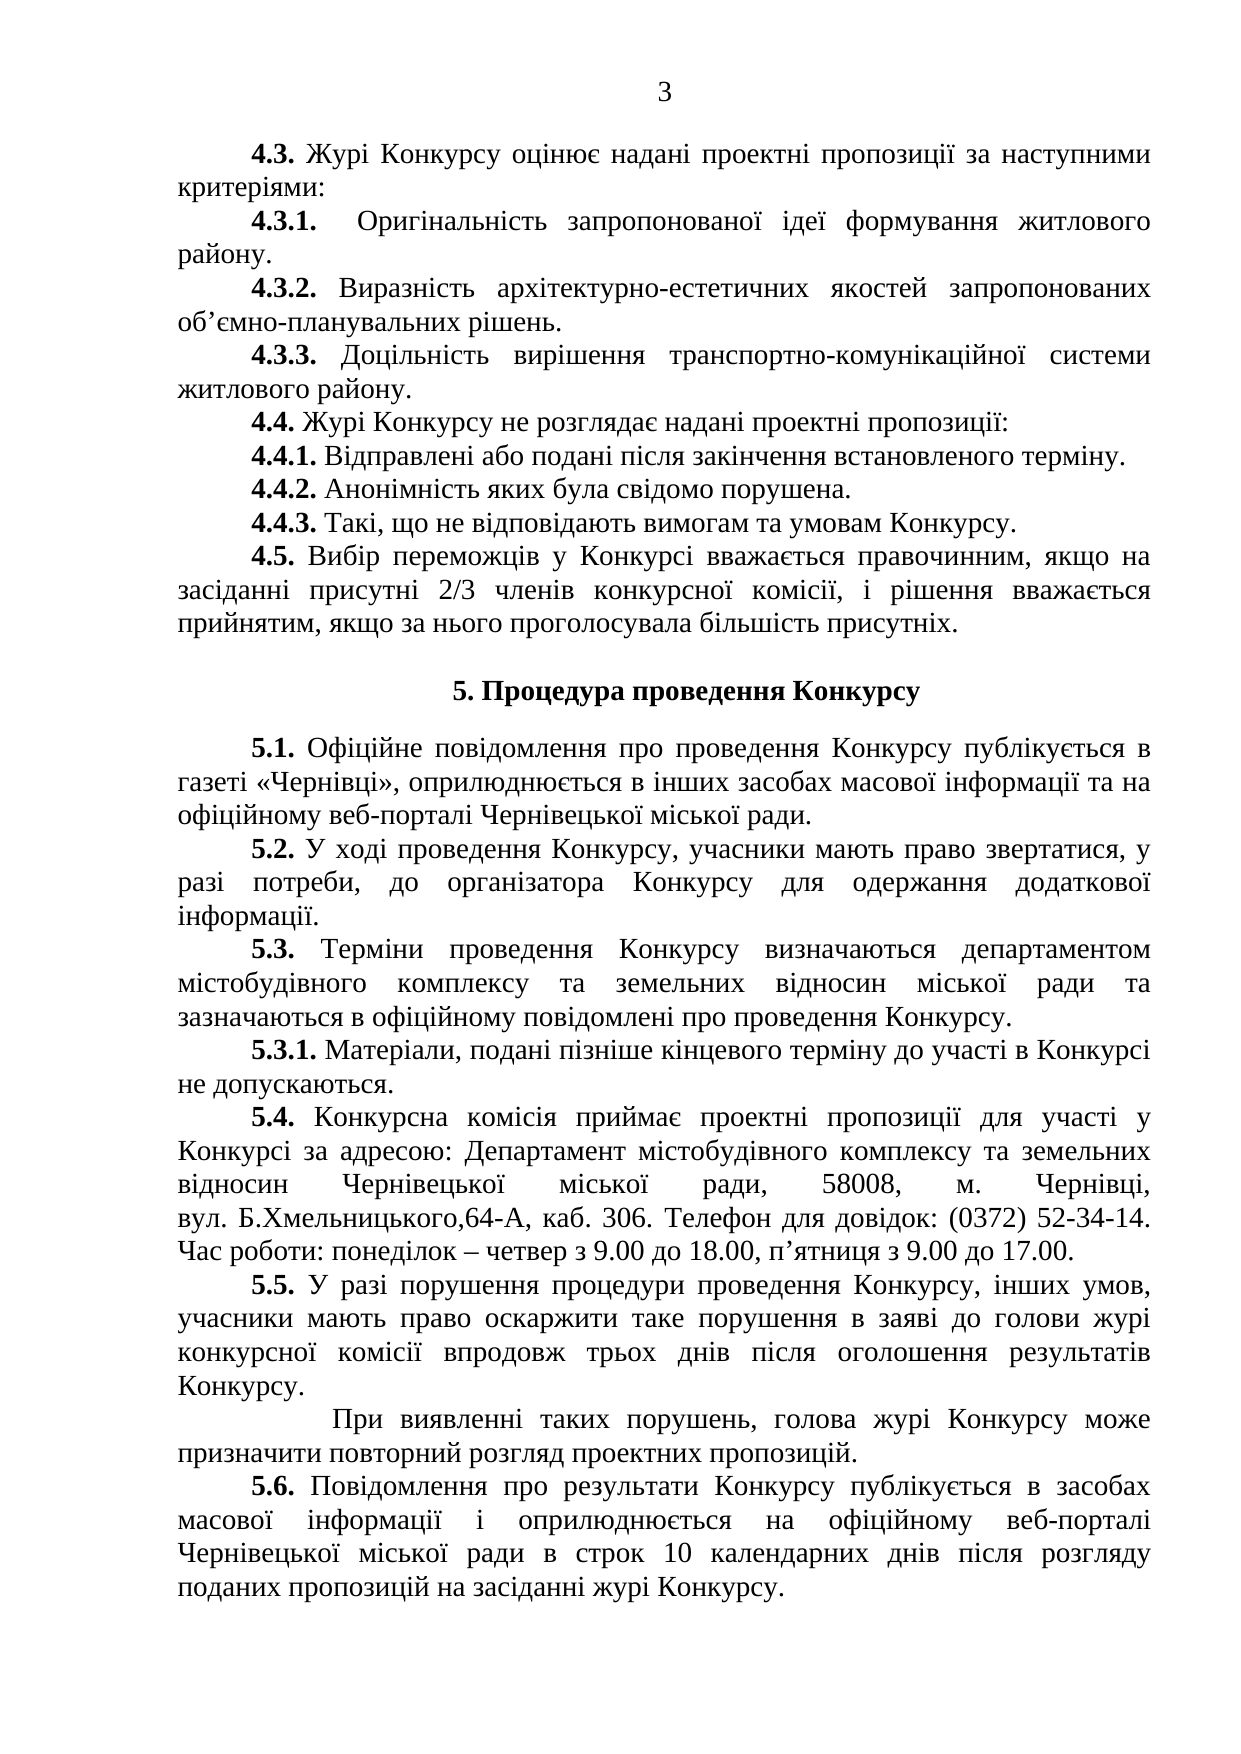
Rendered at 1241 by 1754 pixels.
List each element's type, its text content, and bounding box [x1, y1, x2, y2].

text 5.5. У разі порушення процедури проведення Конкурсу, інших умов, учасники мають право оскаржити таке порушення в заяві до голови журі конкурсної комісії впродовж трьох днів після оголошення результатів Конкурсу. [177, 1267, 1152, 1401]
text 4.4. Журі Конкурсу не розглядає надані проектні пропозиції: [177, 404, 1152, 438]
text 4.3. Журі Конкурсу оцінює надані проектні пропозиції за наступними критеріями: [177, 136, 1152, 203]
text При виявленні таких порушень, голова журі Конкурсу може призначити повторний розгляд проектних пропозицій. [177, 1401, 1152, 1468]
text 4.5. Вибір переможців у Конкурсі вважається правочинним, якщо на засіданні присутні 2/3 членів конкурсної комісії, і рішення вважається прийнятим, якщо за нього проголосувала більшість присутніх. [177, 538, 1152, 639]
text 4.4.3. Такі, що не відповідають вимогам та умовам Конкурсу. [177, 505, 1152, 538]
text 5.2. У ході проведення Конкурсу, учасники мають право звертатися, у разі потреби, до організатора Конкурсу для одержання додаткової інформації. [177, 831, 1152, 932]
text 5. Процедура проведення Конкурсу [177, 673, 1152, 706]
text 5.3.1. Матеріали, подані пізніше кінцевого терміну до участі в Конкурсі не допускаються. [177, 1032, 1152, 1099]
text 4.4.1. Відправлені або подані після закінчення встановленого терміну. [177, 438, 1152, 471]
text 5.4. Конкурсна комісія приймає проектні пропозиції для участі у Конкурсі за адресою: Департамент містобудівного комплексу та земельних відносин Чернівецької міської ради, . Чернівці, вул. Б.Хмельницького,64-А, каб. 306. Телефон для довідок: (0372) 52-34-14. Час роботи: понеділок – четвер з 9.00 до 18.00, п’ятниця з 9.00 до 17.00. [177, 1099, 1152, 1267]
text 5.3. Терміни проведення Конкурсу визначаються департаментом містобудівного комплексу та земельних відносин міської ради та зазначаються в офіційному повідомлені про проведення Конкурсу. [177, 932, 1152, 1032]
text 4.3.2. Виразність архітектурно-естетичних якостей запропонованих об’ємно-планувальних рішень. [177, 270, 1152, 337]
text 4.3.3. Доцільність вирішення транспортно-комунікаційної системи житлового району. [177, 337, 1152, 404]
text 4.4.2. Анонімність яких була свідомо порушена. [177, 471, 1152, 505]
text 5.6. Повідомлення про результати Конкурсу публікується в засобах масової інформації і оприлюднюється на офіційному веб-порталі Чернівецької міської ради в строк 10 календарних днів після розгляду поданих пропозицій на засіданні журі Конкурсу. [177, 1468, 1152, 1602]
text 5.1. Офіційне повідомлення про проведення Конкурсу публікується в газеті «Чернівці», оприлюднюється в інших засобах масової інформації та на офіційному веб-порталі Чернівецької міської ради. [177, 730, 1152, 831]
text 4.3.1. Оригінальність запропонованої ідеї формування житлового району. [177, 203, 1152, 270]
